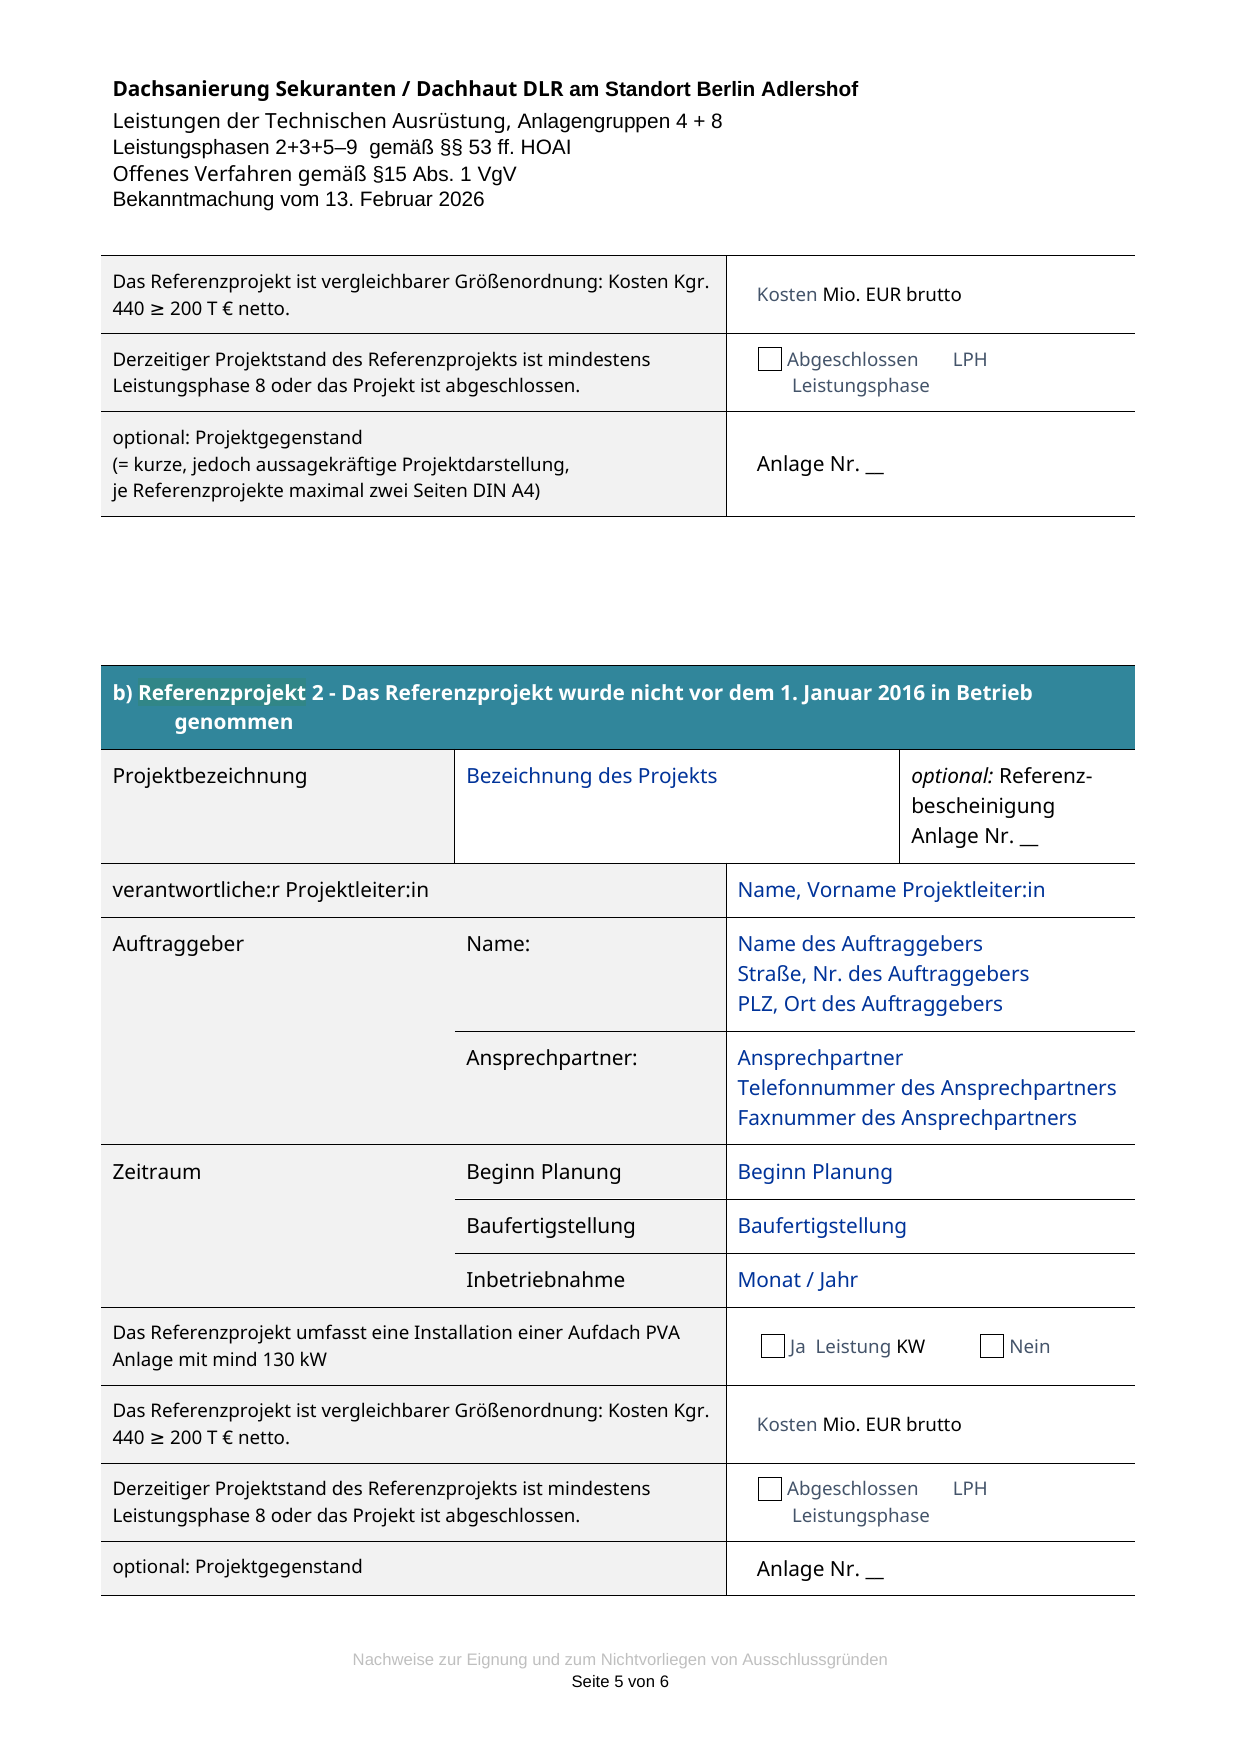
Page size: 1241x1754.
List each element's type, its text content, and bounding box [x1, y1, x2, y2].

table_cell Auftraggeber [101, 918, 455, 1144]
table_cell Kosten Mio. EUR brutto [727, 256, 1135, 333]
table_cell optional: Projektgegenstand (= kurze, jedoch aussagekräftige Projektdarstellung, je Referenzprojekte maximal zwei Seiten DIN A4) [101, 412, 726, 516]
table_cell optional: Referenz-bescheinigung [900, 750, 1135, 863]
table_cell [727, 1542, 1135, 1595]
table_cell Das Referenzprojekt ist vergleichbarer Größenordnung: Kosten Kgr. 440 ≥ 200 T € netto. [101, 256, 726, 333]
table_cell verantwortliche:r Projektleiter:in [101, 864, 726, 917]
table_cell Baufertigstellung [727, 1200, 1135, 1253]
table_cell Derzeitiger Projektstand des Referenzprojekts ist mindestens Leistungsphase 8 oder das Projekt ist abgeschlossen. [101, 1464, 726, 1541]
table_cell Name: [455, 918, 726, 1031]
table_cell Kosten Mio. EUR brutto [727, 1386, 1135, 1463]
table_cell Ansprechpartner: [455, 1032, 726, 1144]
table_cell Baufertigstellung [455, 1200, 726, 1253]
table_cell Ansprechpartner Telefonnummer des Ansprechpartners Faxnummer des Ansprechpartners [727, 1032, 1135, 1144]
table_cell Beginn Planung [727, 1145, 1135, 1198]
table_cell Name des Auftraggebers Straße, Nr. des Auftraggebers PLZ, Ort des Auftraggebers [727, 918, 1135, 1031]
table_cell Derzeitiger Projektstand des Referenzprojekts ist mindestens Leistungsphase 8 oder das Projekt ist abgeschlossen. [101, 334, 726, 411]
table_cell Abgeschlossen LPH Leistungsphase [727, 334, 1135, 411]
table_cell [727, 412, 1135, 516]
table_cell Abgeschlossen LPH Leistungsphase [727, 1464, 1135, 1541]
table_cell Bezeichnung des Projekts [455, 750, 899, 863]
table_cell Das Referenzprojekt ist vergleichbarer Größenordnung: Kosten Kgr. 440 ≥ 200 T € netto. [101, 1386, 726, 1463]
table_header b) Referenzprojekt 2 - Das Referenzprojekt wurde nicht vor dem 1. Januar 2016 in Betrieb genommen [101, 666, 1135, 749]
table_cell Inbetriebnahme [455, 1254, 726, 1307]
table_cell Das Referenzprojekt umfasst eine Installation einer Aufdach PVA Anlage mit mind 130 kW [101, 1308, 726, 1385]
table_cell Beginn Planung [455, 1145, 726, 1198]
table_cell Ja Leistung KW Nein [727, 1308, 1135, 1385]
table_cell Projektbezeichnung [101, 750, 454, 863]
table_cell Zeitraum [101, 1145, 455, 1307]
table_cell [101, 1542, 726, 1595]
table_cell Name, Vorname Projektleiter:in [727, 864, 1135, 917]
table_cell Monat / Jahr [727, 1254, 1135, 1307]
